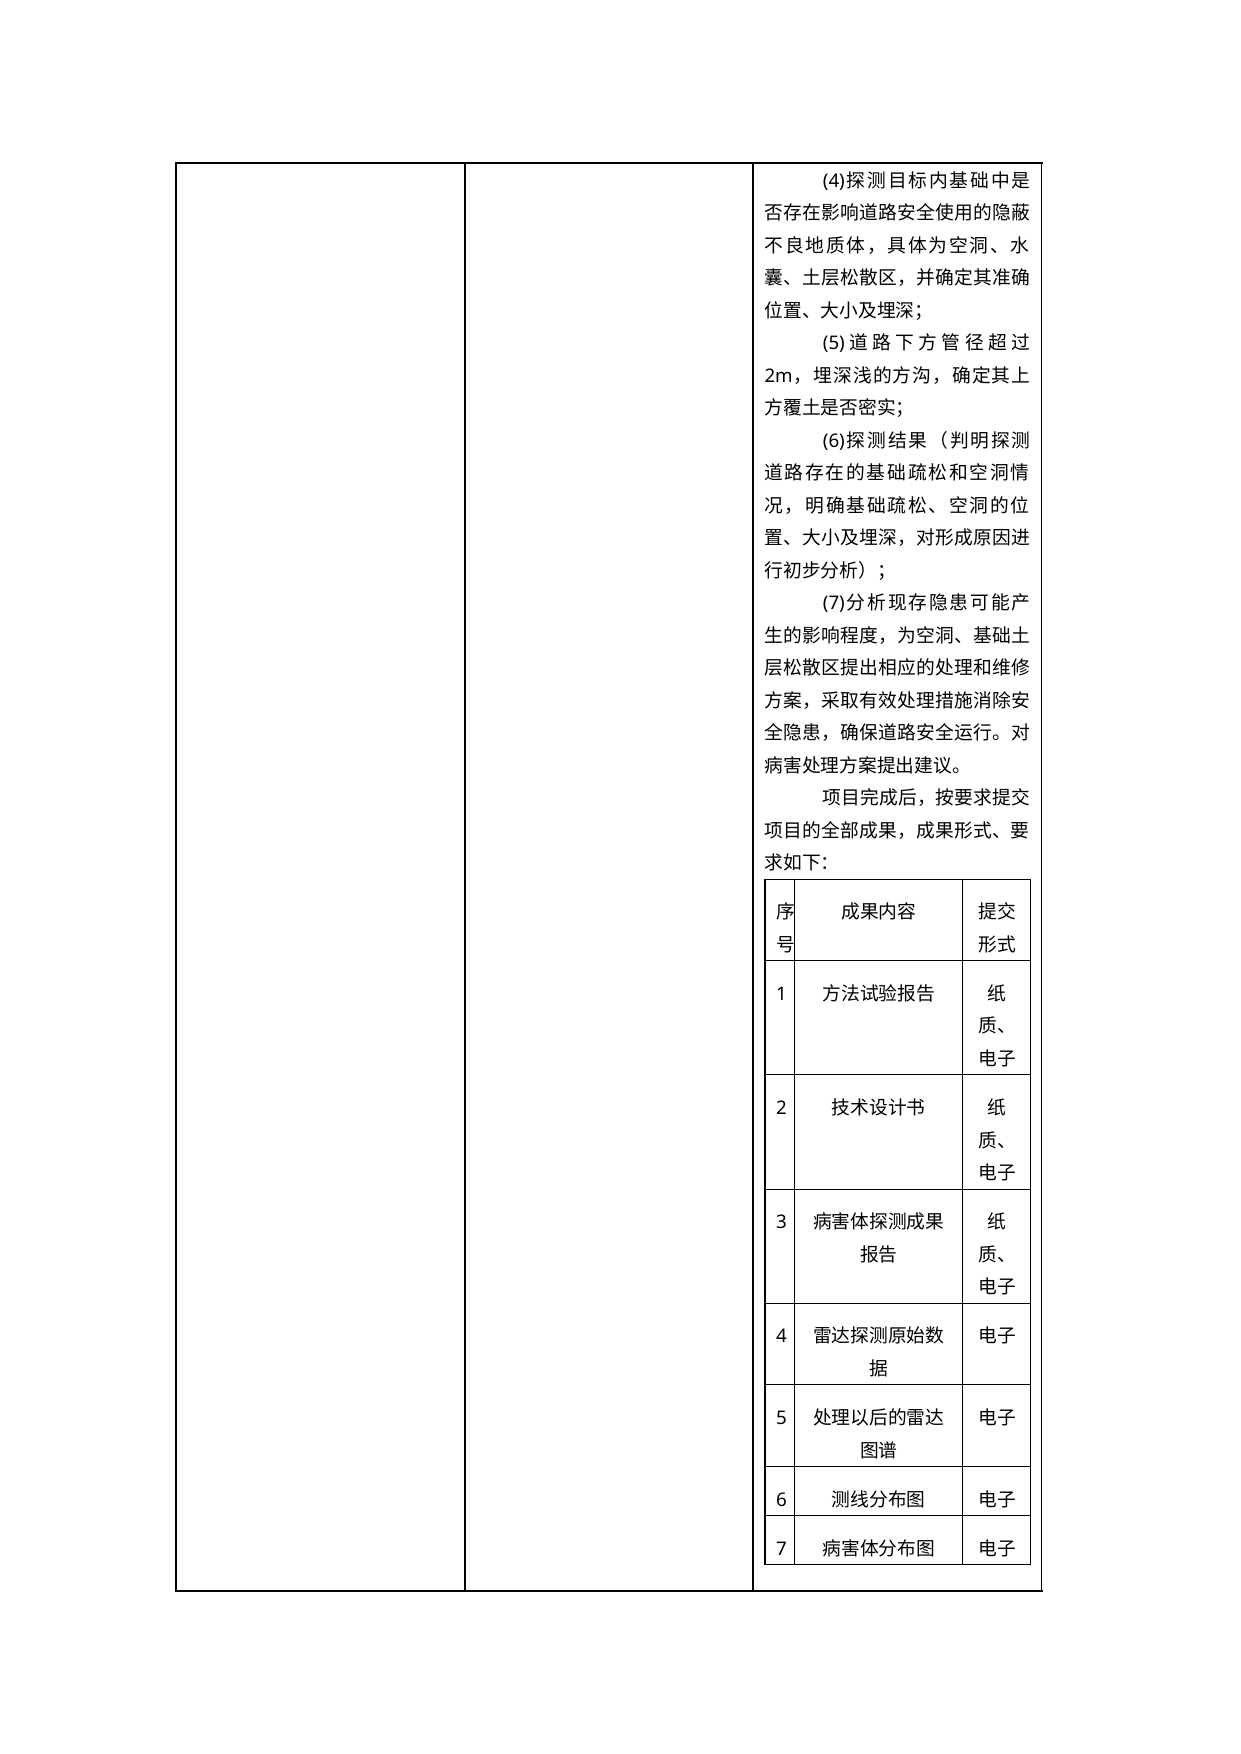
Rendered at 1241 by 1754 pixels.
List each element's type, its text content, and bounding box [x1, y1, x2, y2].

table_cell 1 [177, 164, 464, 1590]
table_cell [754, 164, 1041, 1590]
table_cell [466, 164, 752, 1590]
